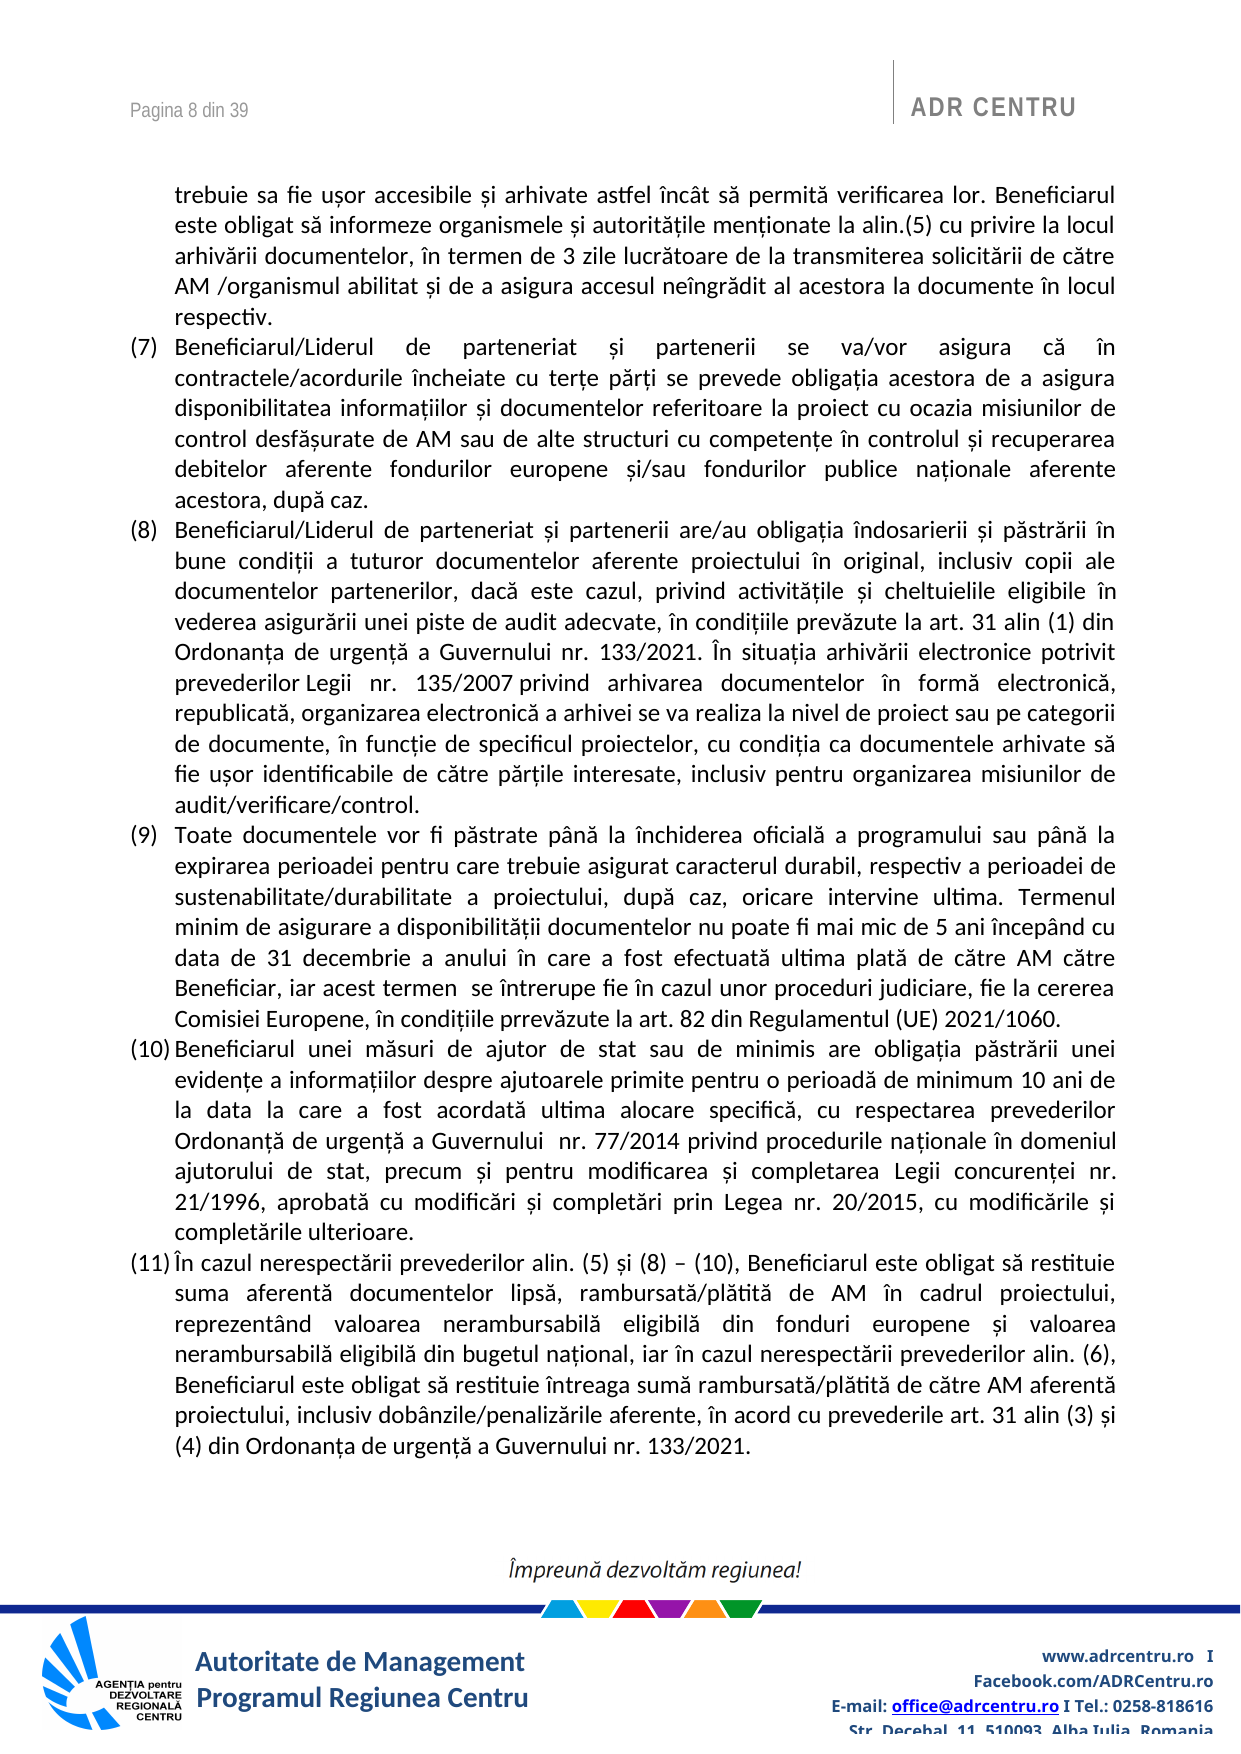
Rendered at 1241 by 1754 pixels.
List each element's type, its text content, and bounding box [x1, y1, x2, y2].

list Toate documentele vor fi păstrate până la închiderea oficială a programului sau până la expirarea perioadei pentru care trebuie asigurat caracterul durabil, respectiv a perioadei de sustenabilitate/durabilitate a proiectului, după caz, oricare intervine ultima. Termenul minim de asigurare a disponibilității documentelor nu poate fi mai mic de 5 ani începând cu data de 31 decembrie a anului în care a fost efectuată ultima plată de către AM către Beneficiar, iar acest termen se întrerupe fie în cazul unor proceduri judiciare, fie la cererea Comisiei Europene, în condițiile prrevăzute la art. 82 din Regulamentul (UE) 2021/1060. [130, 820, 1117, 1033]
list Beneficiarul/Liderul de parteneriat și partenerii se va/vor asigura că în contractele/acordurile încheiate cu terțe părți se prevede obligația acestora de a asigura disponibilitatea informațiilor și documentelor referitoare la proiect cu ocazia misiunilor de control desfășurate de AM sau de alte structuri cu competențe în controlul și recuperarea debitelor aferente fondurilor europene și/sau fondurilor publice naționale aferente acestora, după caz. [130, 331, 1117, 514]
picture [574, 1600, 1241, 1618]
picture [0, 1600, 550, 1730]
picture [495, 1556, 814, 1583]
list În cazul nerespectării prevederilor alin. (5) și (8) – (10), Beneficiarul este obligat să restituie suma aferentă documentelor lipsă, rambursată/plătită de AM în cadrul proiectului, reprezentând valoarea nerambursabilă eligibilă din fonduri europene și valoarea nerambursabilă eligibilă din bugetul național, iar în cazul nerespectării prevederilor alin. (6), Beneficiarul este obligat să restituie întreaga sumă rambursată/plătită de către AM aferentă proiectului, inclusiv dobânzile/penalizările aferente, în acord cu prevederile art. 31 alin (3) și (4) din Ordonanța de urgență a Guvernului nr. 133/2021. [130, 1247, 1117, 1461]
list Beneficiarul/Liderul de parteneriat și partenerii are/au obligația îndosarierii și păstrării în bune condiții a tuturor documentelor aferente proiectului în original, inclusiv copii ale documentelor partenerilor, dacă este cazul, privind activitățile şi cheltuielile eligibile în vederea asigurării unei piste de audit adecvate, în condițiile prevăzute la art. 31 alin (1) din Ordonanța de urgență a Guvernului nr. 133/2021. În situația arhivării electronice potrivit prevederilor Legii nr. 135/2007 privind arhivarea documentelor în formă electronică, republicată, organizarea electronică a arhivei se va realiza la nivel de proiect sau pe categorii de documente, în funcție de specificul proiectelor, cu condiția ca documentele arhivate să fie ușor identificabile de către părțile interesate, inclusiv pentru organizarea misiunilor de audit/verificare/control. [130, 514, 1117, 820]
list Beneficiarul unei măsuri de ajutor de stat sau de minimis are obligația păstrării unei evidențe a informațiilor despre ajutoarele primite pentru o perioadă de minimum 10 ani de la data la care a fost acordată ultima alocare specifică, cu respectarea prevederilor Ordonanță de urgență a Guvernului nr. 77/2014 privind procedurile naţionale în domeniul ajutorului de stat, precum şi pentru modificarea şi completarea Legii concurenţei nr. 21/1996, aprobată cu modificări și completări prin Legea nr. 20/2015, cu modificările și completările ulterioare. [130, 1033, 1117, 1247]
